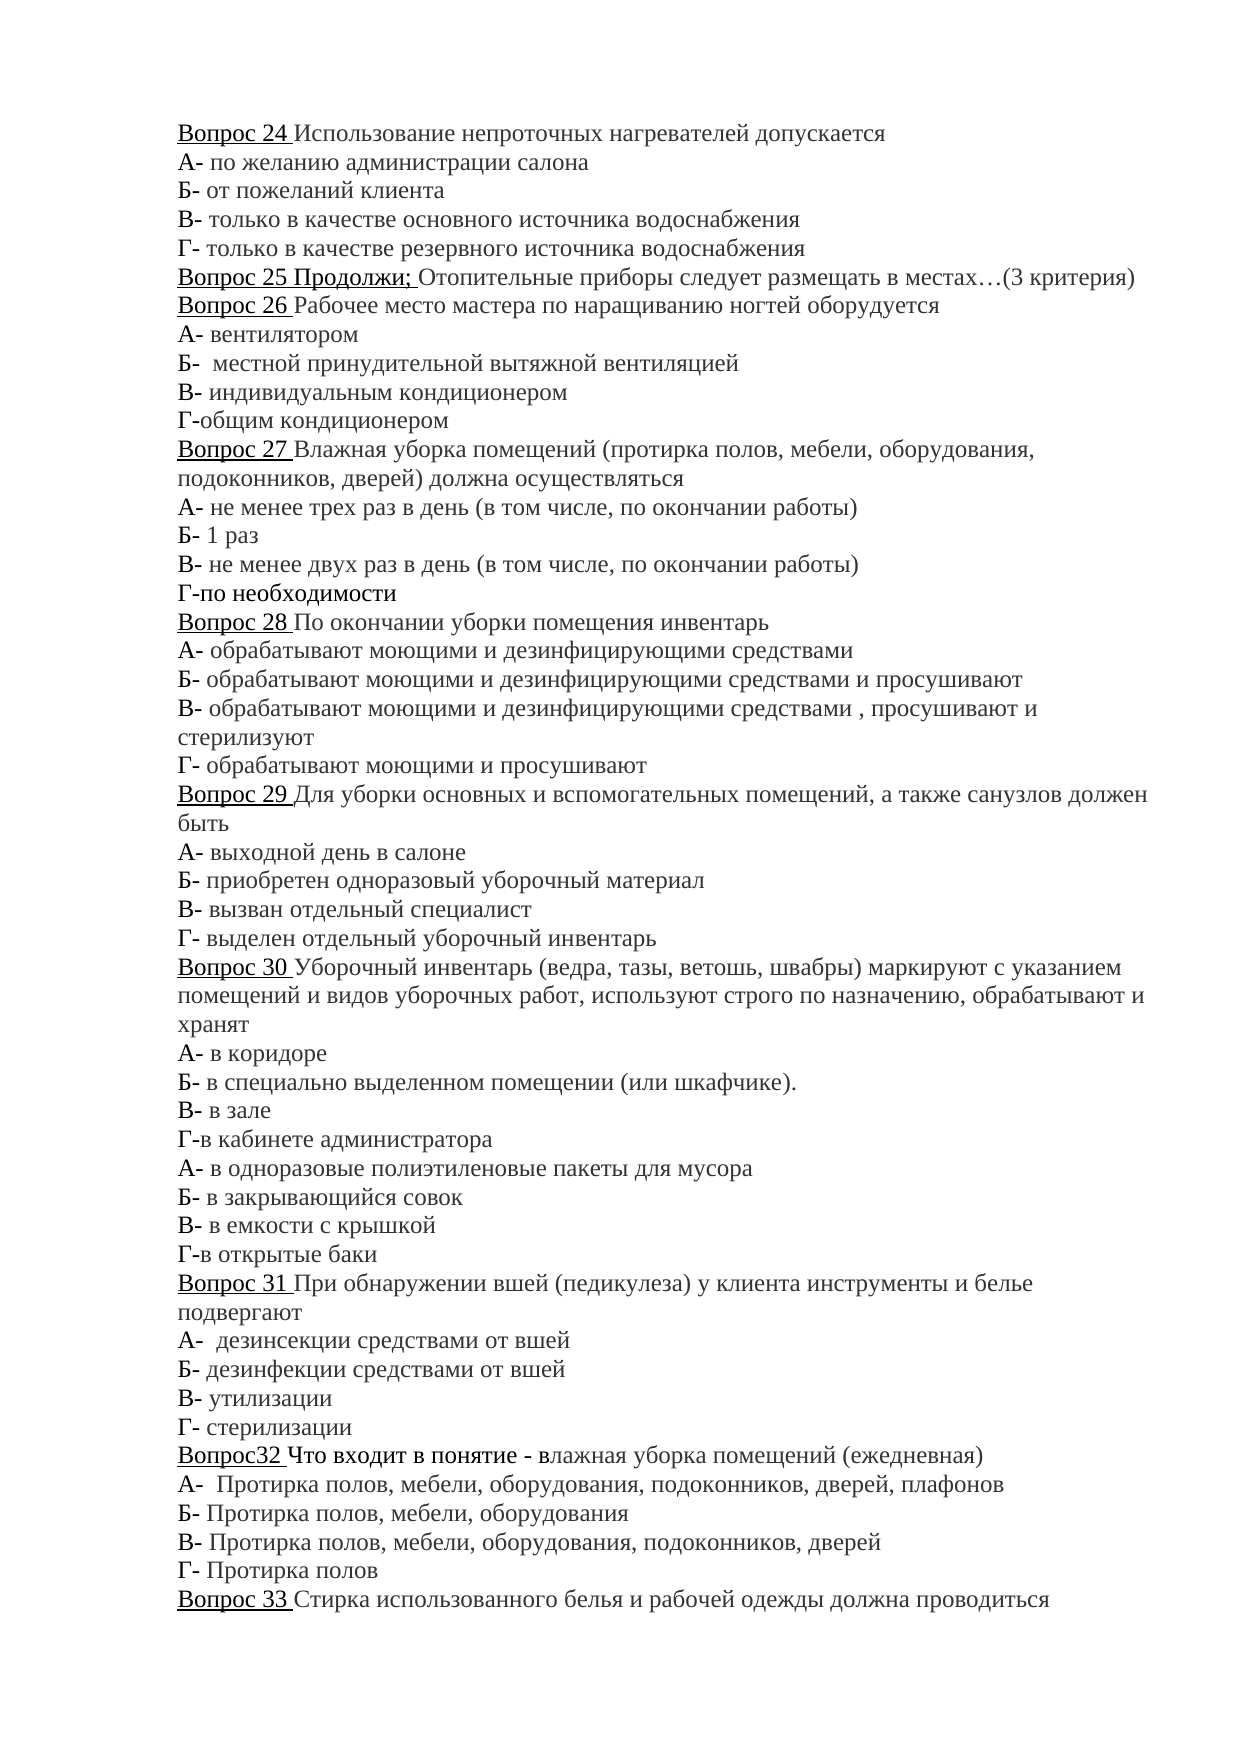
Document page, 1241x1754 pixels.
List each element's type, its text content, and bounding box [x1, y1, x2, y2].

text Г-по необходимости [177, 578, 1152, 607]
text Г-в кабинете администратора [177, 1124, 1152, 1153]
text А- по желанию администрации салона [177, 147, 1152, 176]
text Вопрос 28 По окончании уборки помещения инвентарь [177, 607, 1152, 636]
text Б- в специально выделенном помещении (или шкафчике). [177, 1067, 1152, 1096]
text Вопрос 25 Продолжи; Отопительные приборы следует размещать в местах…(3 критерия) [177, 262, 1152, 291]
text В- только в качестве основного источника водоснабжения [177, 204, 1152, 233]
text Вопрос 33 Стирка использованного белья и рабочей одежды должна проводиться [177, 1584, 1152, 1613]
text В- утилизации [177, 1383, 1152, 1412]
text Вопрос 31 При обнаружении вшей (педикулеза) у клиента инструменты и белье подвергают [177, 1268, 1152, 1326]
text Вопрос 24 Использование непроточных нагревателей допускается [177, 118, 1152, 147]
text Г- стерилизации [177, 1412, 1152, 1441]
text Г- Протирка полов [177, 1556, 1152, 1584]
text Б- Протирка полов, мебели, оборудования [177, 1498, 1152, 1527]
text А- обрабатывают моющими и дезинфицирующими средствами [177, 636, 1152, 664]
text Б- дезинфекции средствами от вшей [177, 1354, 1152, 1383]
text А- дезинсекции средствами от вшей [177, 1326, 1152, 1354]
text Вопрос 30 Уборочный инвентарь (ведра, тазы, ветошь, швабры) маркируют с указанием помещений и видов уборочных работ, используют строго по назначению, обрабатывают и хранят [177, 952, 1152, 1038]
text Б- обрабатывают моющими и дезинфицирующими средствами и просушивают [177, 664, 1152, 693]
text А- в одноразовые полиэтиленовые пакеты для мусора [177, 1153, 1152, 1182]
text А- Протирка полов, мебели, оборудования, подоконников, дверей, плафонов [177, 1469, 1152, 1498]
text Г- выделен отдельный уборочный инвентарь [177, 923, 1152, 952]
text В- Протирка полов, мебели, оборудования, подоконников, дверей [177, 1527, 1152, 1556]
text В- вызван отдельный специалист [177, 894, 1152, 923]
text Б- приобретен одноразовый уборочный материал [177, 866, 1152, 894]
text Г- обрабатывают моющими и просушивают [177, 751, 1152, 779]
text В- в зале [177, 1096, 1152, 1124]
text А- вентилятором [177, 319, 1152, 348]
text Вопрос 29 Для уборки основных и вспомогательных помещений, а также санузлов должен быть [177, 779, 1152, 837]
text А- не менее трех раз в день (в том числе, по окончании работы) [177, 492, 1152, 521]
text Б- от пожеланий клиента [177, 176, 1152, 204]
text А- выходной день в салоне [177, 837, 1152, 866]
text В- в емкости с крышкой [177, 1211, 1152, 1239]
text Вопрос 26 Рабочее место мастера по наращиванию ногтей оборудуется [177, 291, 1152, 319]
text Г-общим кондиционером [177, 406, 1152, 434]
text Б- 1 раз [177, 521, 1152, 549]
text Г- только в качестве резервного источника водоснабжения [177, 233, 1152, 262]
text А- в коридоре [177, 1038, 1152, 1067]
text Г-в открытые баки [177, 1239, 1152, 1268]
text Б- местной принудительной вытяжной вентиляцией [177, 348, 1152, 377]
text Вопрос32 Что входит в понятие - влажная уборка помещений (ежедневная) [177, 1441, 1152, 1469]
text В- обрабатывают моющими и дезинфицирующими средствами , просушивают и стерилизуют [177, 693, 1152, 751]
text Б- в закрывающийся совок [177, 1182, 1152, 1211]
text В- индивидуальным кондиционером [177, 377, 1152, 406]
text Вопрос 27 Влажная уборка помещений (протирка полов, мебели, оборудования, подоконников, дверей) должна осуществляться [177, 434, 1152, 492]
text В- не менее двух раз в день (в том числе, по окончании работы) [177, 549, 1152, 578]
